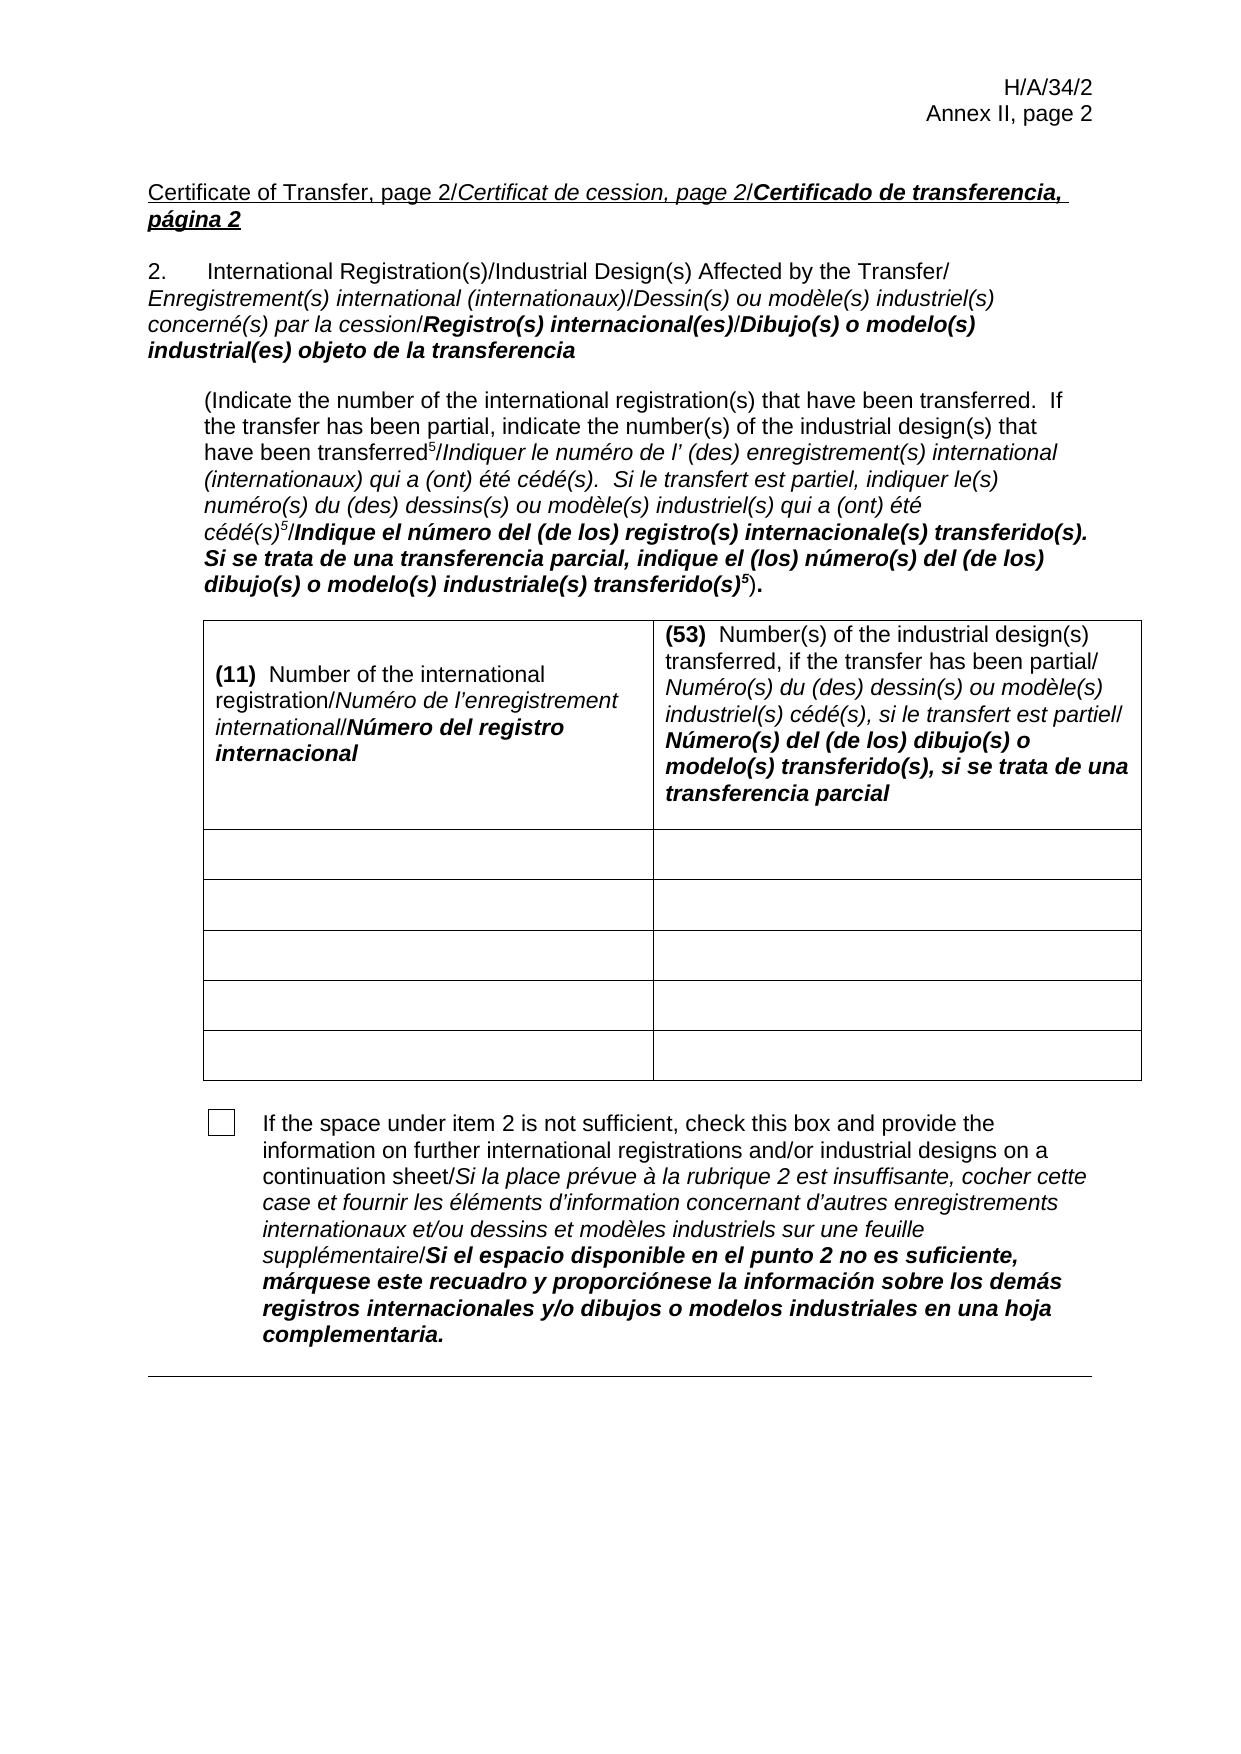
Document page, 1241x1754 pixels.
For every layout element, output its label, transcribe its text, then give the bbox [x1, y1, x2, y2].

table_cell [654, 931, 1141, 980]
table_cell [204, 830, 653, 879]
text Certificate of Transfer, page 2/Certificat de cession, page 2/Certificado de transferencia, página 2 2. International Registration(s)/Industrial Design(s) Affected by the Transfer/ Enregistrement(s) international (internationaux)/Dessin(s) ou modèle(s) industriel(s) concerné(s) par la cession/Registro(s) internacional(es)/Dibujo(s) o modelo(s) industrial(es) objeto de la transferencia [148, 179, 1092, 364]
table_cell [654, 981, 1141, 1030]
table_cell [204, 880, 653, 929]
table_cell [654, 1031, 1141, 1080]
table_cell [204, 931, 653, 980]
table_cell [654, 830, 1141, 879]
list If the space under item 2 is not sufficient, check this box and provide the information on further international registrations and/or industrial designs on a continuation sheet/Si la place prévue à la rubrique 2 est insuffisante, cocher cette case et fournir les éléments d’information concernant d’autres enregistrements internationaux et/ou dessins et modèles industriels sur une feuille supplémentaire/Si el espacio disponible en el punto 2 no es suficiente, márquese este recuadro y proporciónese la información sobre los demás registros internacionales y/o dibujos o modelos industriales en una hoja complementaria. [207, 1108, 1092, 1347]
list (Indicate the number of the international registration(s) that have been transferred. If the transfer has been partial, indicate the number(s) of the industrial design(s) that have been transferred/Indiquer le numéro de l’ (des) enregistrement(s) international (internationaux) qui a (ont) été cédé(s). Si le transfert est partiel, indiquer le(s) numéro(s) du (des) dessins(s) ou modèle(s) industriel(s) qui a (ont) été cédé(s)5/Indique el número del (de los) registro(s) internacionale(s) transferido(s). Si se trata de una transferencia parcial, indique el (los) número(s) del (de los) dibujo(s) o modelo(s) industriale(s) transferido(s)5). [204, 387, 1092, 597]
table_cell [654, 880, 1141, 929]
table_cell [204, 1031, 653, 1080]
table_header (11) Number of the international registration/Numéro de l’enregistrement international/Número del registro internacional [204, 621, 653, 829]
table_cell [204, 981, 653, 1030]
table_header (53) Number(s) of the industrial design(s) transferred, if the transfer has been partial/ Numéro(s) du (des) dessin(s) ou modèle(s) industriel(s) cédé(s), si le transfert est partiel/ Número(s) del (de los) dibujo(s) o modelo(s) transferido(s), si se trata de una transferencia parcial [654, 621, 1141, 829]
